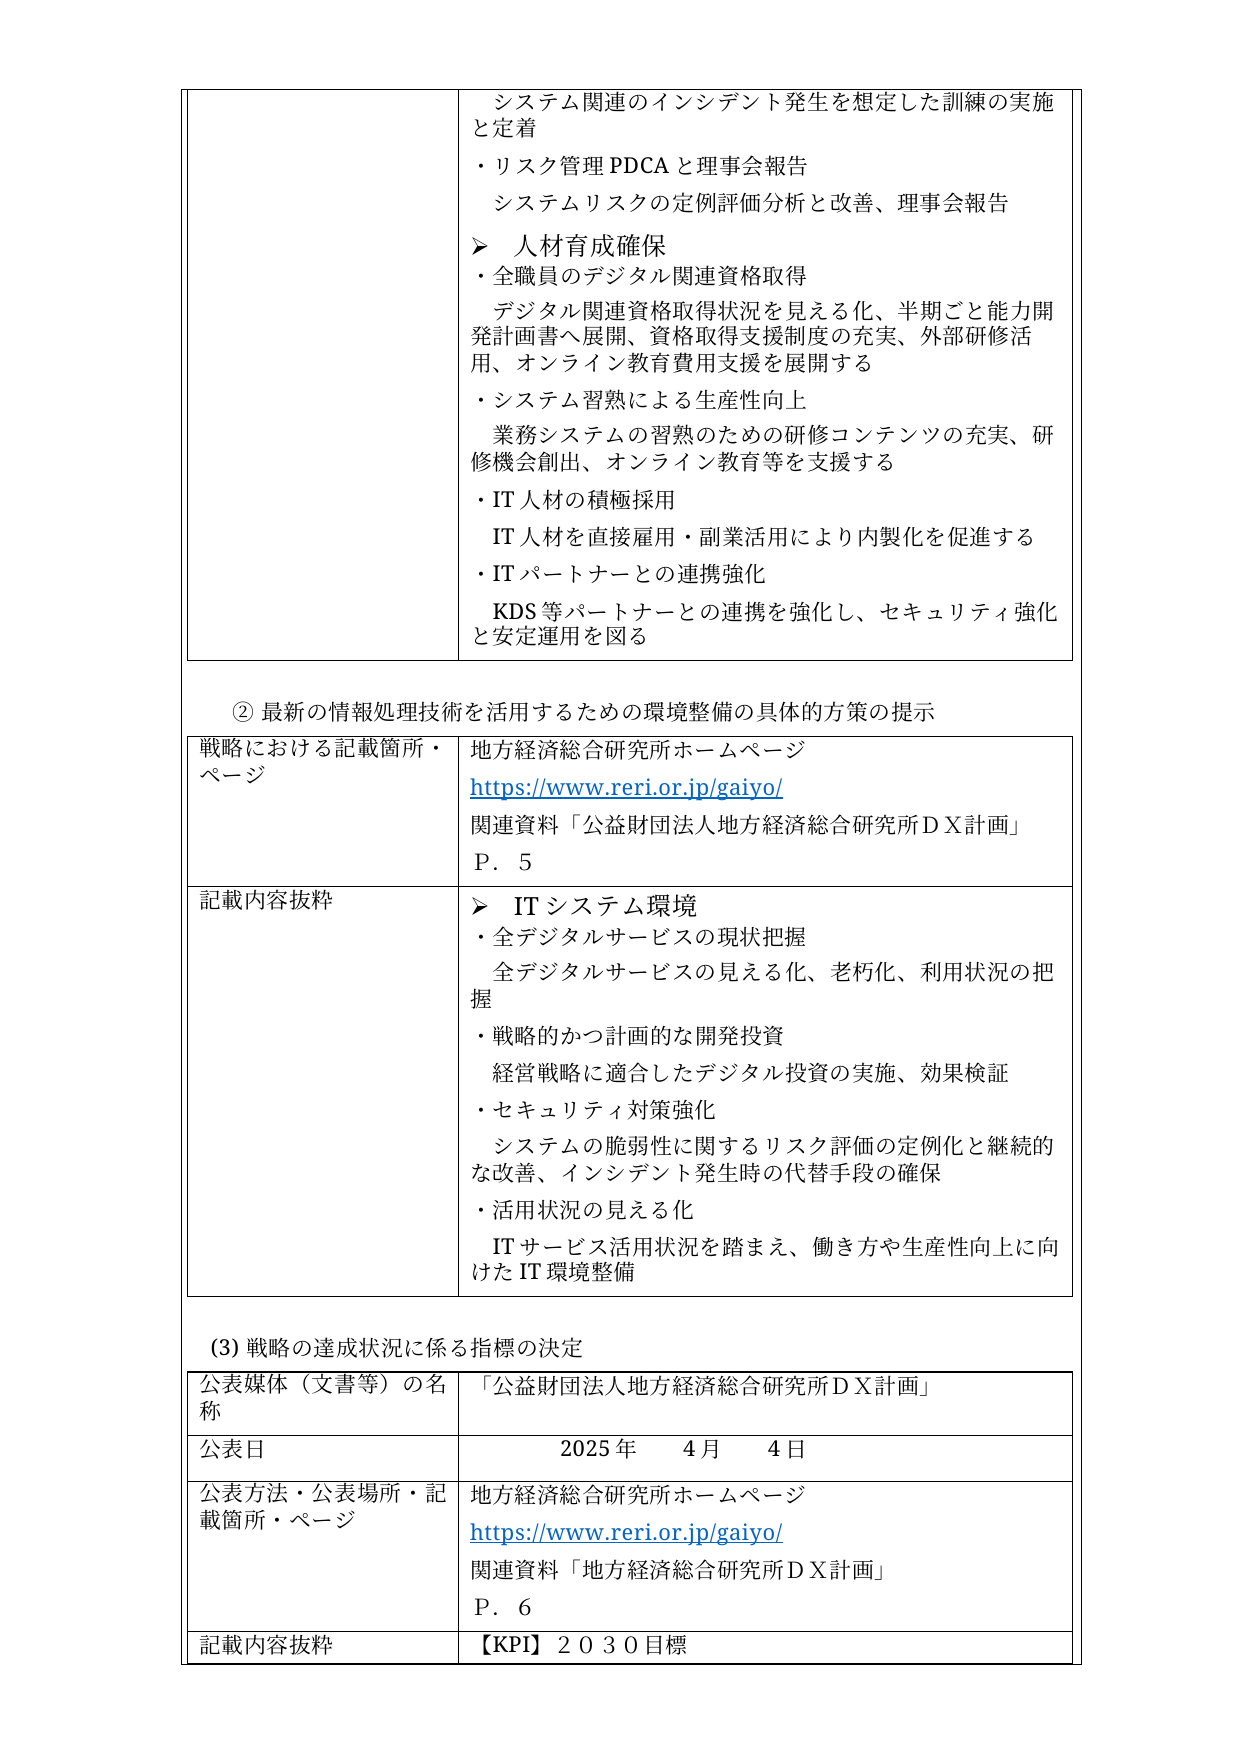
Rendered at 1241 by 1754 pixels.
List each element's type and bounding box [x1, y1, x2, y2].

table_cell [182, 90, 1081, 1664]
